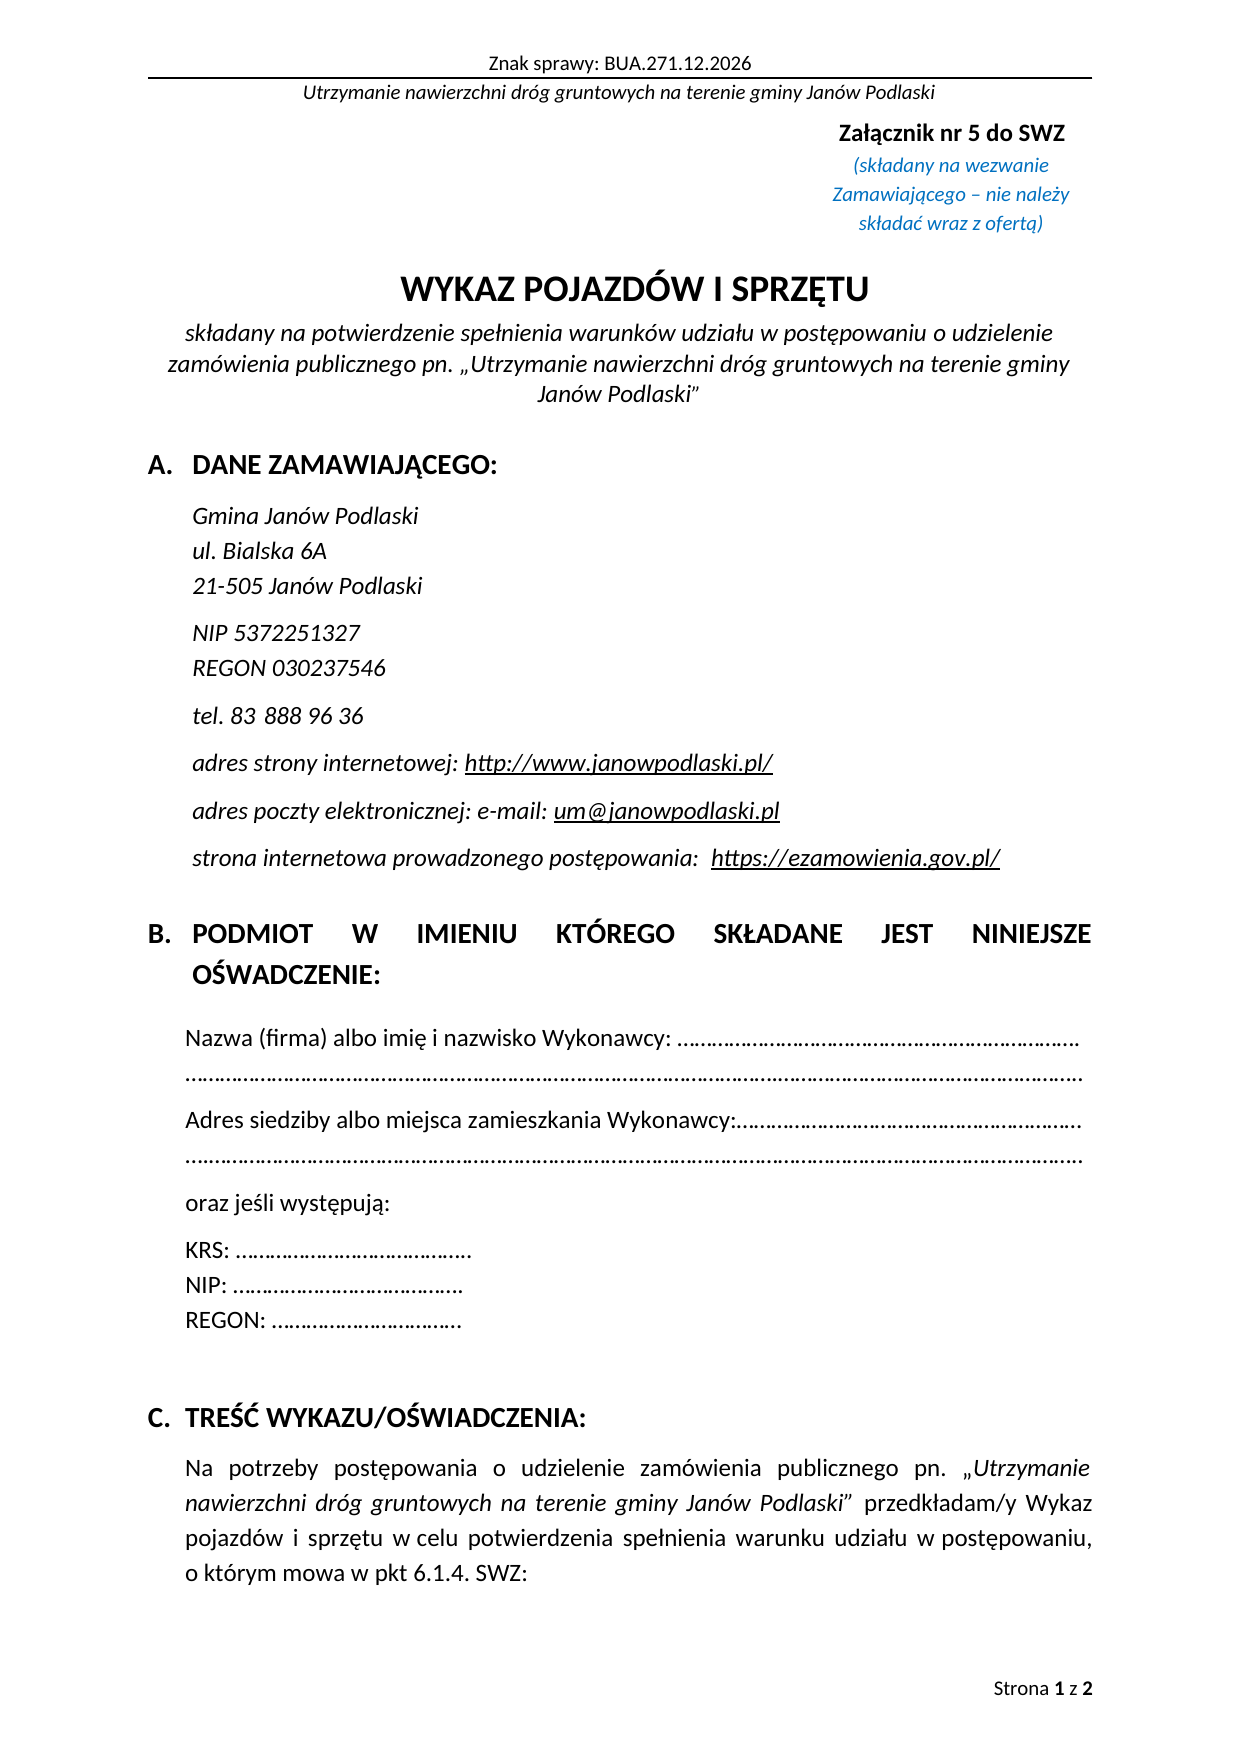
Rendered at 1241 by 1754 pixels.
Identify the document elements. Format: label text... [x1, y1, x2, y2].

text ………………………………………………………………………………………….…………………………………………….. [185, 1057, 1092, 1087]
text Załącznik nr 5 do SWZ [812, 117, 1092, 148]
text Na potrzeby postępowania o udzielenie zamówienia publicznego pn. „Utrzymanie nawierzchni dróg gruntowych na terenie gminy Janów Podlaski” przedkładam/y Wykaz pojazdów i sprzętu w celu potwierdzenia spełnienia warunku udziału w postępowaniu, o którym mowa w pkt 6.1.4. SWZ: [185, 1453, 1092, 1588]
text NIP 5372251327 [192, 617, 1092, 648]
text oraz jeśli występują: [185, 1187, 1092, 1217]
text ….…………………………………………………………………………………………………………………………………….. [185, 1139, 1092, 1170]
text tel. 83 888 96 36 [192, 700, 1092, 730]
text REGON 030237546 [192, 652, 1092, 683]
list DANE ZAMAWIAJĄCEGO: [148, 446, 1092, 482]
text adres poczty elektronicznej: e-mail: um@janowpodlaski.pl [192, 795, 1092, 825]
text Gmina Janów Podlaski [192, 500, 1092, 530]
list WYKAZ POJAZDÓW I SPRZĘTU [177, 264, 1092, 310]
text NIP: …………………………………. [185, 1269, 1092, 1300]
text (składany na wezwanie Zamawiającego – nie należy składać wraz z ofertą) [811, 152, 1092, 236]
text KRS: ………………………………….. [185, 1234, 1092, 1265]
text Nazwa (firma) albo imię i nazwisko Wykonawcy: ……………………………………………………………. [185, 1022, 1092, 1052]
text strona internetowa prowadzonego postępowania: https://ezamowienia.gov.pl/ [192, 842, 1092, 873]
text ul. Bialska 6A [192, 535, 1092, 565]
text REGON: …………………………… [185, 1304, 1092, 1335]
text składany na potwierdzenie spełnienia warunków udziału w postępowaniu o udzielenie zamówienia publicznego pn. „Utrzymanie nawierzchni dróg gruntowych na terenie gminy Janów Podlaski” [148, 317, 1092, 409]
text 21-505 Janów Podlaski [192, 570, 1092, 600]
text adres strony internetowej: http://www.janowpodlaski.pl/ [192, 747, 1092, 778]
list TREŚĆ WYKAZU/OŚWIADCZENIA: [148, 1399, 1092, 1435]
list PODMIOT W IMIENIU KTÓREGO SKŁADANE JEST NINIEJSZE OŚWADCZENIE: [148, 915, 1092, 991]
text Adres siedziby albo miejsca zamieszkania Wykonawcy:…………………………………………………… [185, 1104, 1092, 1135]
